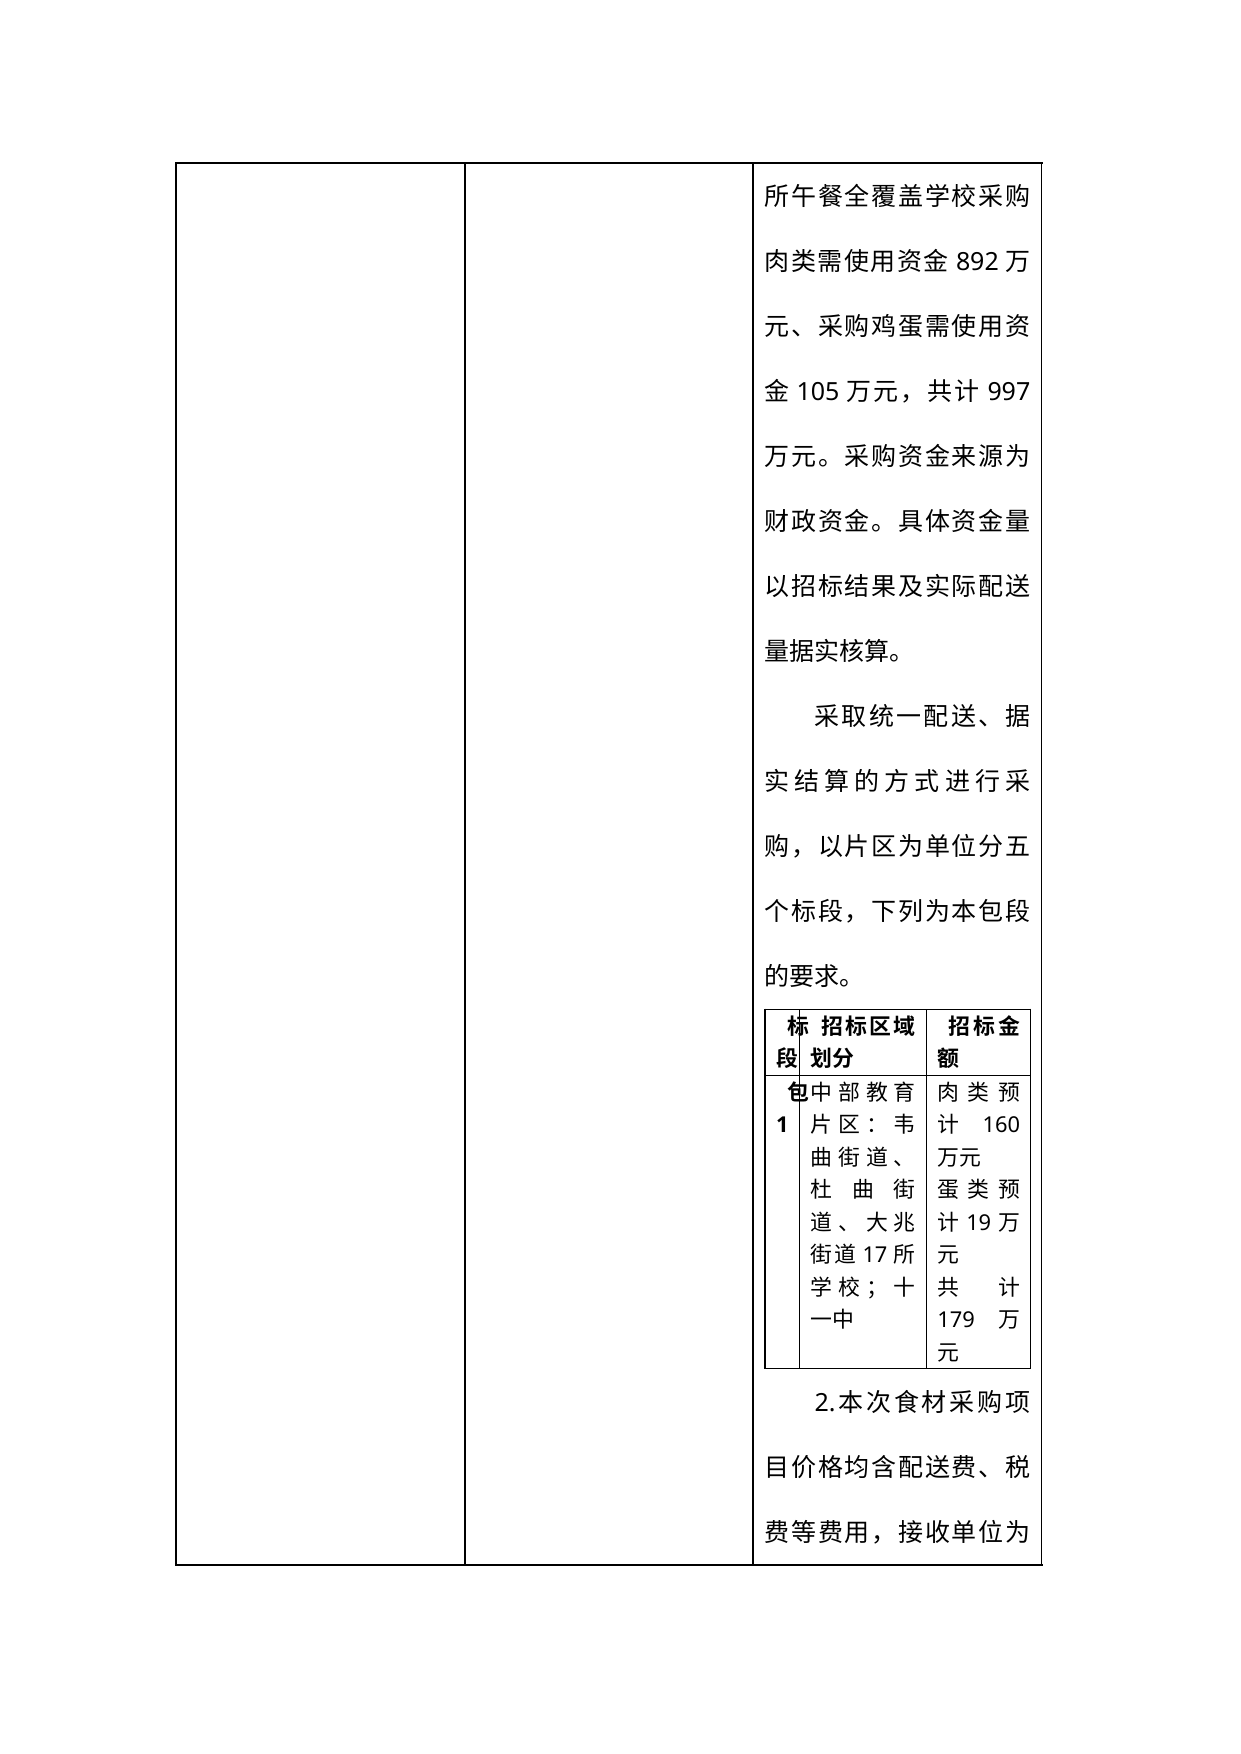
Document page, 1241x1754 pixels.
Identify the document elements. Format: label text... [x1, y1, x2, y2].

table_cell [466, 164, 752, 1564]
table_cell 1 [177, 164, 464, 1564]
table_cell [754, 164, 1041, 1564]
